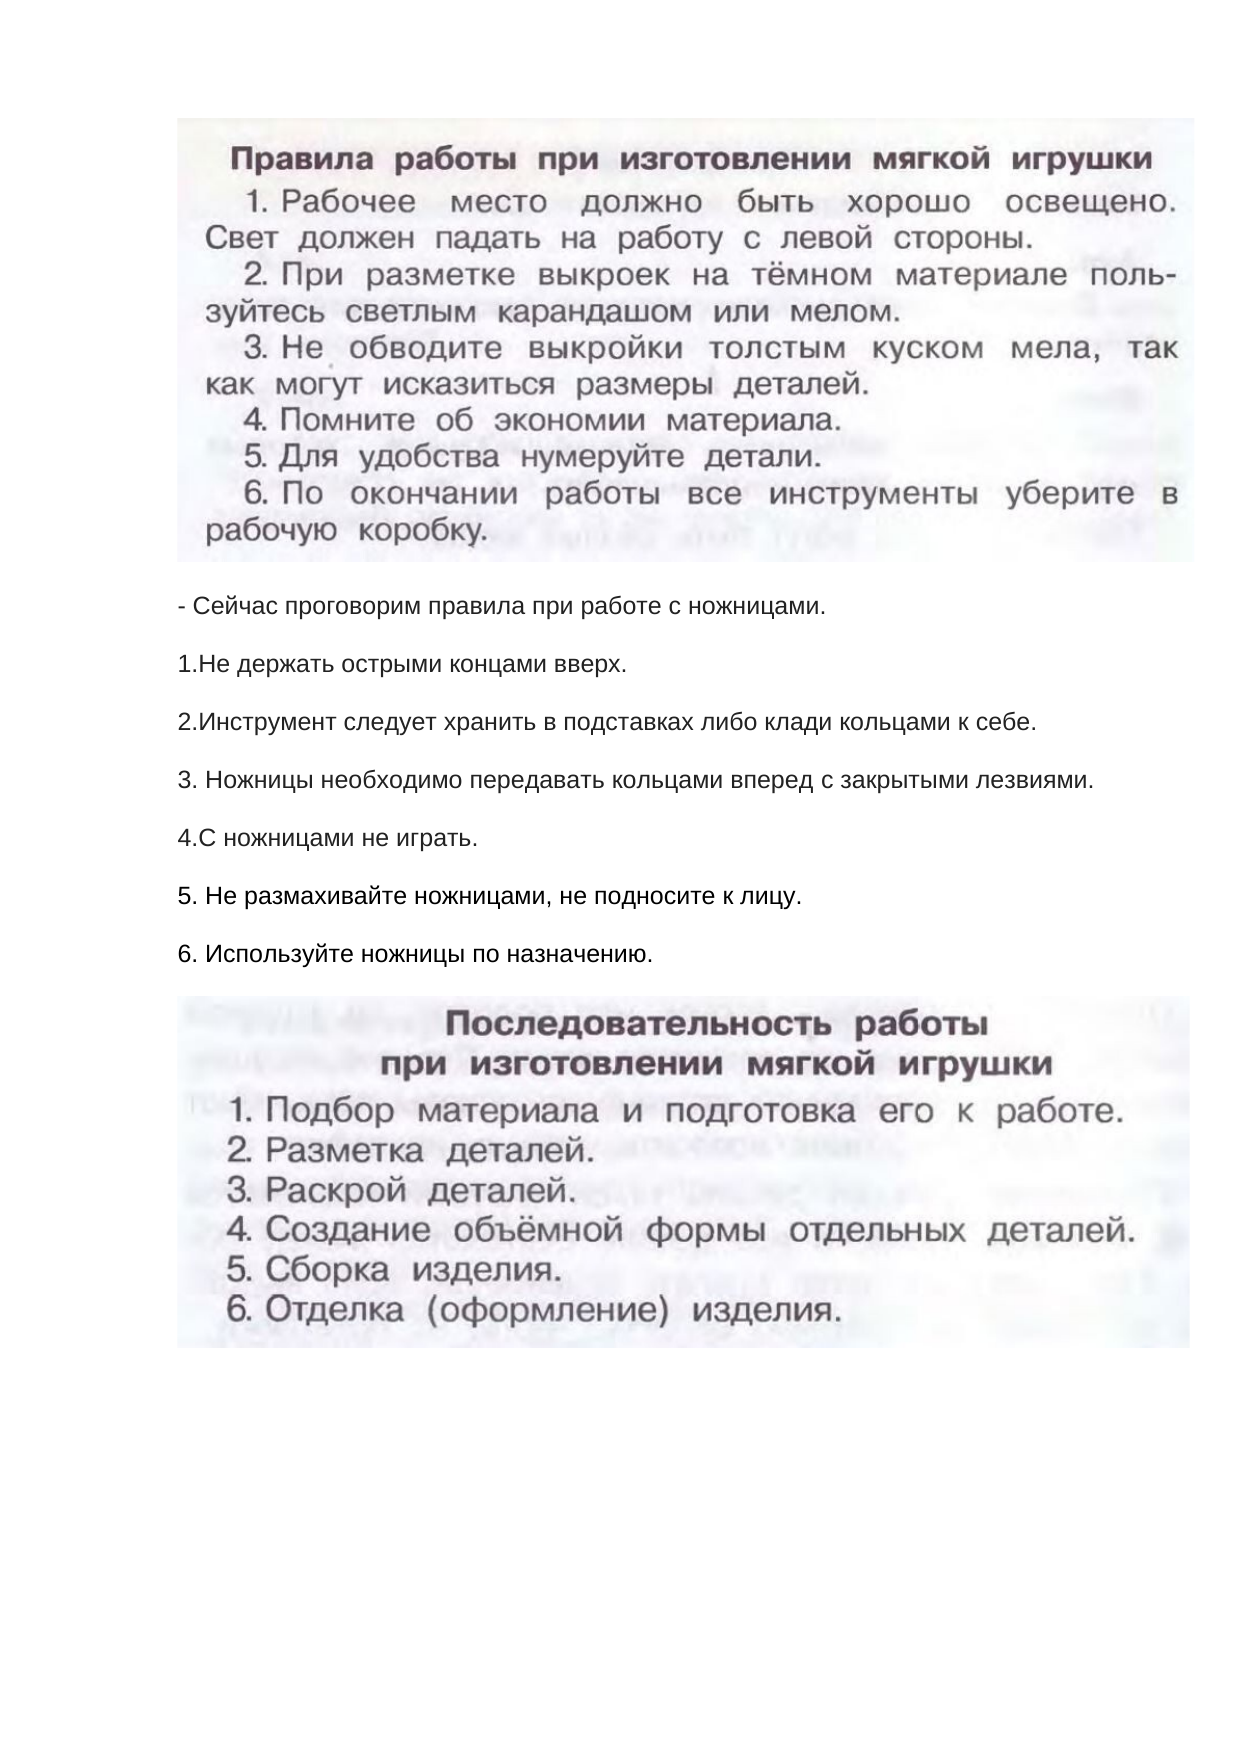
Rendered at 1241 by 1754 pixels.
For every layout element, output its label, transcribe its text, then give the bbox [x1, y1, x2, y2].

text 3. Ножницы необходимо передавать кольцами вперед с закрытыми лезвиями. [177, 765, 1152, 793]
text 5. Не размахивайте ножницами, не подносите к лицу. [177, 881, 1152, 909]
text 2.Инструмент следует хранить в подставках либо клади кольцами к себе. [177, 707, 1152, 736]
text - Сейчас проговорим правила при работе с ножницами. [177, 591, 1152, 620]
picture [177, 996, 1190, 1348]
text 1.Не держать острыми концами вверх. [177, 649, 1152, 678]
text 4.С ножницами не играть. [177, 823, 1152, 851]
text 6. Используйте ножницы по назначению. [177, 938, 1152, 967]
picture [177, 118, 1195, 562]
